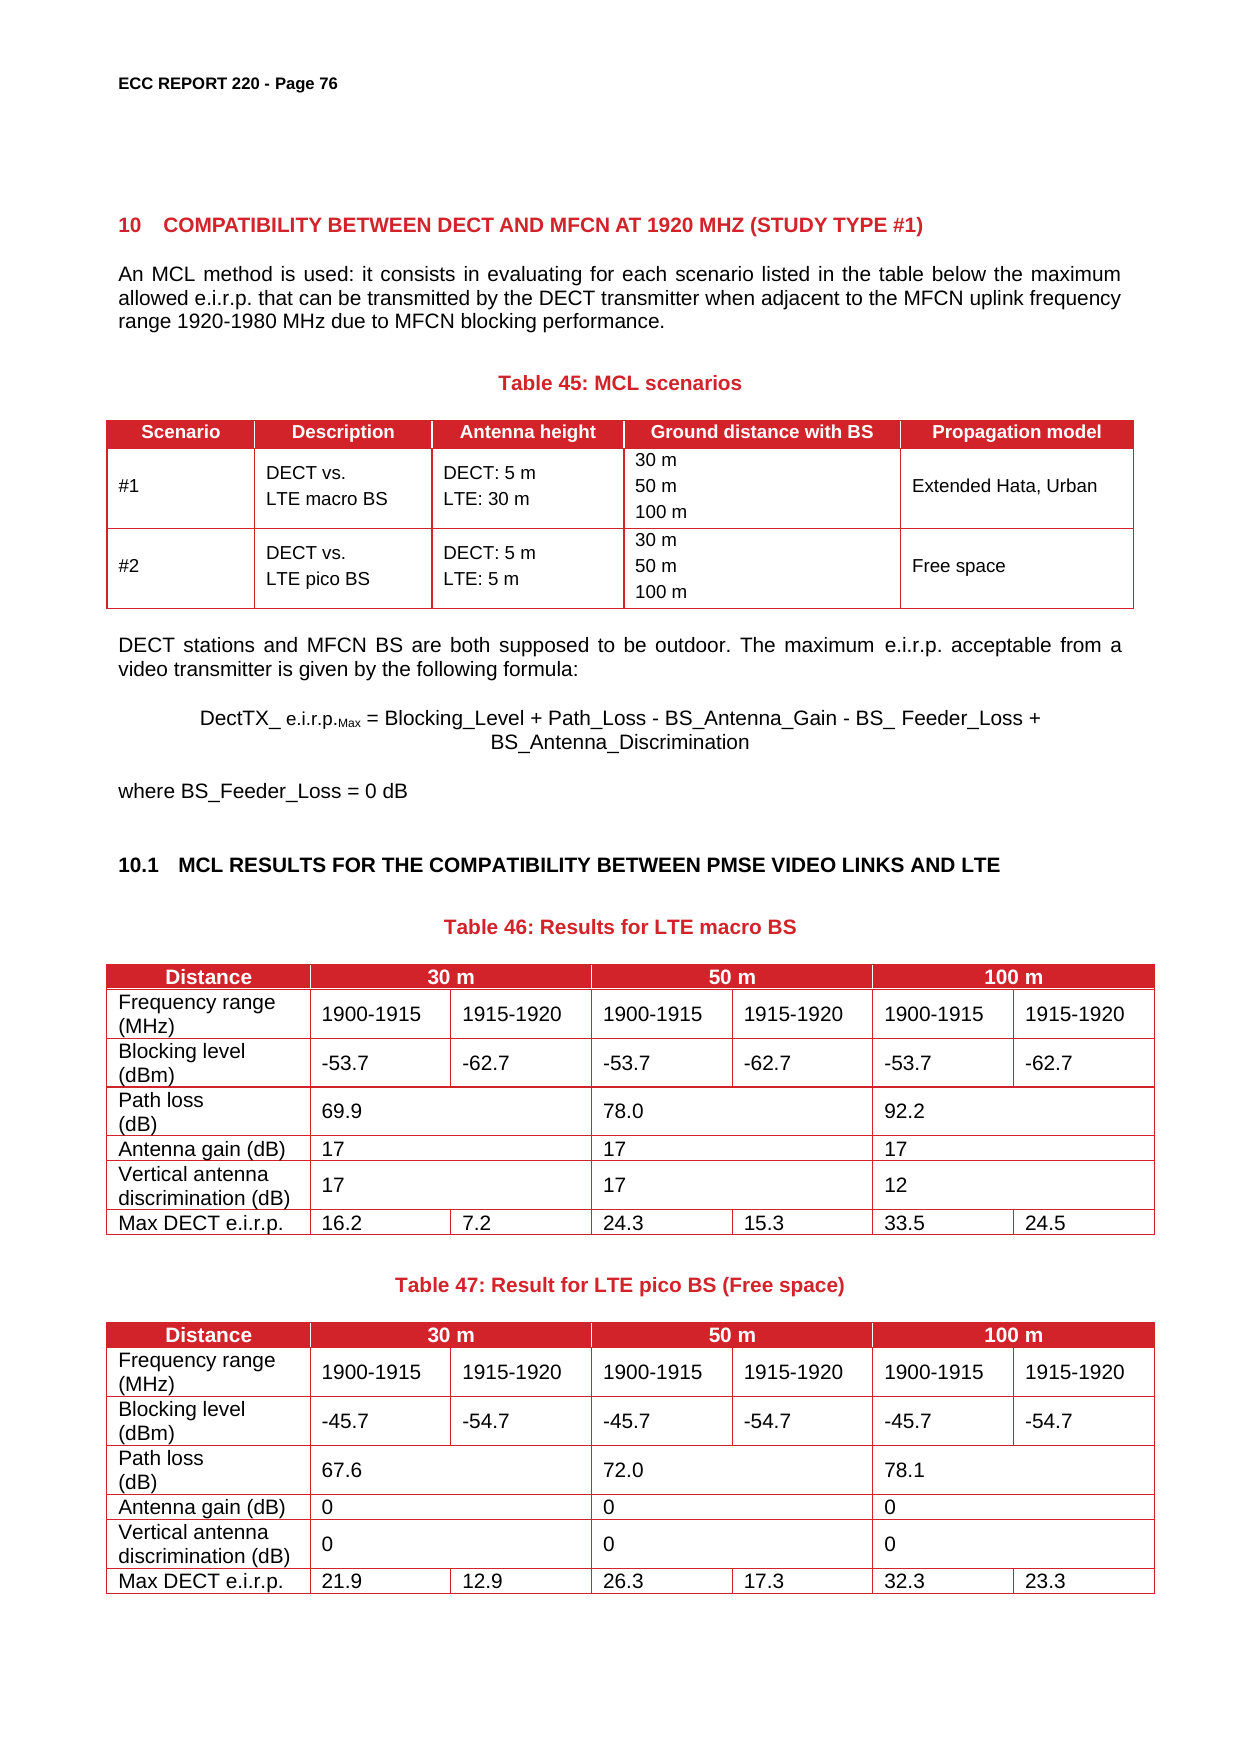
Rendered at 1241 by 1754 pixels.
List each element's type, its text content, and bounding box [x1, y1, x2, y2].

text Table 47: Result for LTE pico BS (Free space) [118, 1273, 1122, 1297]
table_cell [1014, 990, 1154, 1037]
subtitle MCL results for the compatibility between PMSE video links and LTE [118, 853, 1122, 877]
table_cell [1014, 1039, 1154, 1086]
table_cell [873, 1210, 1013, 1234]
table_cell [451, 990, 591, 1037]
text where BS_Feeder_Loss = 0 dB [118, 779, 1122, 803]
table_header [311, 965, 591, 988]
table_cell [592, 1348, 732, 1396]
text DECT stations and MFCN BS are both supposed to be outdoor. The maximum e.i.r.p. acceptable from a video transmitter is given by the following formula: [118, 633, 1122, 681]
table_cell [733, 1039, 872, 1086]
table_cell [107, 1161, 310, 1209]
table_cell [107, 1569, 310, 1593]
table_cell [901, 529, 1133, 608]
text DectTX_ e.i.r.p.Max = Blocking_Level + Path_Loss - BS_Antenna_Gain - BS_ Feeder_Loss + BS_Antenna_Discrimination [118, 706, 1122, 754]
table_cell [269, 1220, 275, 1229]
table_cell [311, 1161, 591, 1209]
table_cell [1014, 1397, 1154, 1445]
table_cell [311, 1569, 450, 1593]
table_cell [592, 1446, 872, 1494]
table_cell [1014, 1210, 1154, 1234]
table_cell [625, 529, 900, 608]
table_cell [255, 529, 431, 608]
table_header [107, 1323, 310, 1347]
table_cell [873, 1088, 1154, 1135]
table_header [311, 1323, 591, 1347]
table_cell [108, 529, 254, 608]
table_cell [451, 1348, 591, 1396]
text An MCL method is used: it consists in evaluating for each scenario listed in the table below the maximum allowed e.i.r.p. that can be transmitted by the DECT transmitter when adjacent to the MFCN uplink frequency range 1920-1980 MHz due to MFCN blocking performance. [118, 261, 1122, 333]
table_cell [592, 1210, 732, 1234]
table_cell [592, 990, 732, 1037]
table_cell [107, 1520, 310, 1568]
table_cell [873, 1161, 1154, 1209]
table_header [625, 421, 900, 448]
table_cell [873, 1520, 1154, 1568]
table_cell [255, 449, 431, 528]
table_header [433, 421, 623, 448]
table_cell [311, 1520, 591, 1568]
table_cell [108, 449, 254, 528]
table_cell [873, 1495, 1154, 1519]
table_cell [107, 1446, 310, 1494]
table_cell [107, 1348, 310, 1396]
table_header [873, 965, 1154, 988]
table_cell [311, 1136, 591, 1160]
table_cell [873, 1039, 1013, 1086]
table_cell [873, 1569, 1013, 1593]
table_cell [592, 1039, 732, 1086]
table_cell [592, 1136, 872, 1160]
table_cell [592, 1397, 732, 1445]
text Table 45: MCL scenarios [118, 371, 1122, 395]
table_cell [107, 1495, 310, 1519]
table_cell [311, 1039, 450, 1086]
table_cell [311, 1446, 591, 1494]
text Table 46: Results for LTE macro BS [118, 914, 1122, 938]
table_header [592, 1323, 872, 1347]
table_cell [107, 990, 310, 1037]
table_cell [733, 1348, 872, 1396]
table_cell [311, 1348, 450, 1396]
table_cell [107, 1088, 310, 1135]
subtitle Compatibility between DECT and MFCN at 1920 MHz (study type #1) [118, 212, 1122, 236]
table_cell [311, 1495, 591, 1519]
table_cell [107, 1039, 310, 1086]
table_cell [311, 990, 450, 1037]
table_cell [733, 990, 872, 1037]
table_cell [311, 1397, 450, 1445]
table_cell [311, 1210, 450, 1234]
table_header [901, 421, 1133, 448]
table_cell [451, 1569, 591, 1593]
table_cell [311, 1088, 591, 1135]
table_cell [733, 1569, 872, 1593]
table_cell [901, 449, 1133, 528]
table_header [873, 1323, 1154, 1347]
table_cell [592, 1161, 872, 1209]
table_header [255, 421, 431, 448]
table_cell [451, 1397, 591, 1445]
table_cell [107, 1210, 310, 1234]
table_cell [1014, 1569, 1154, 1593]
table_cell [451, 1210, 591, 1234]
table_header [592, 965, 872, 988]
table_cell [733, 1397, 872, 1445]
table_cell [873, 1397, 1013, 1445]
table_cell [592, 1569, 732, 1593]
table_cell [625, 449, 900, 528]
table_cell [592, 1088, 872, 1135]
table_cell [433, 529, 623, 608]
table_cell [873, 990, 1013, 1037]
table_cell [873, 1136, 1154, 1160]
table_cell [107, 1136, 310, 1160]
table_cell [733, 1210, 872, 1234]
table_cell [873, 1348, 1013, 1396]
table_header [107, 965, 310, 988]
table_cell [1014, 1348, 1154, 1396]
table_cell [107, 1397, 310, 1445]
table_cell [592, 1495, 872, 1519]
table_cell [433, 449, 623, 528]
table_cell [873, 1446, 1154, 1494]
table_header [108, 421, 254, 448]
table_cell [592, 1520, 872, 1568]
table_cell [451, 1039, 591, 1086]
